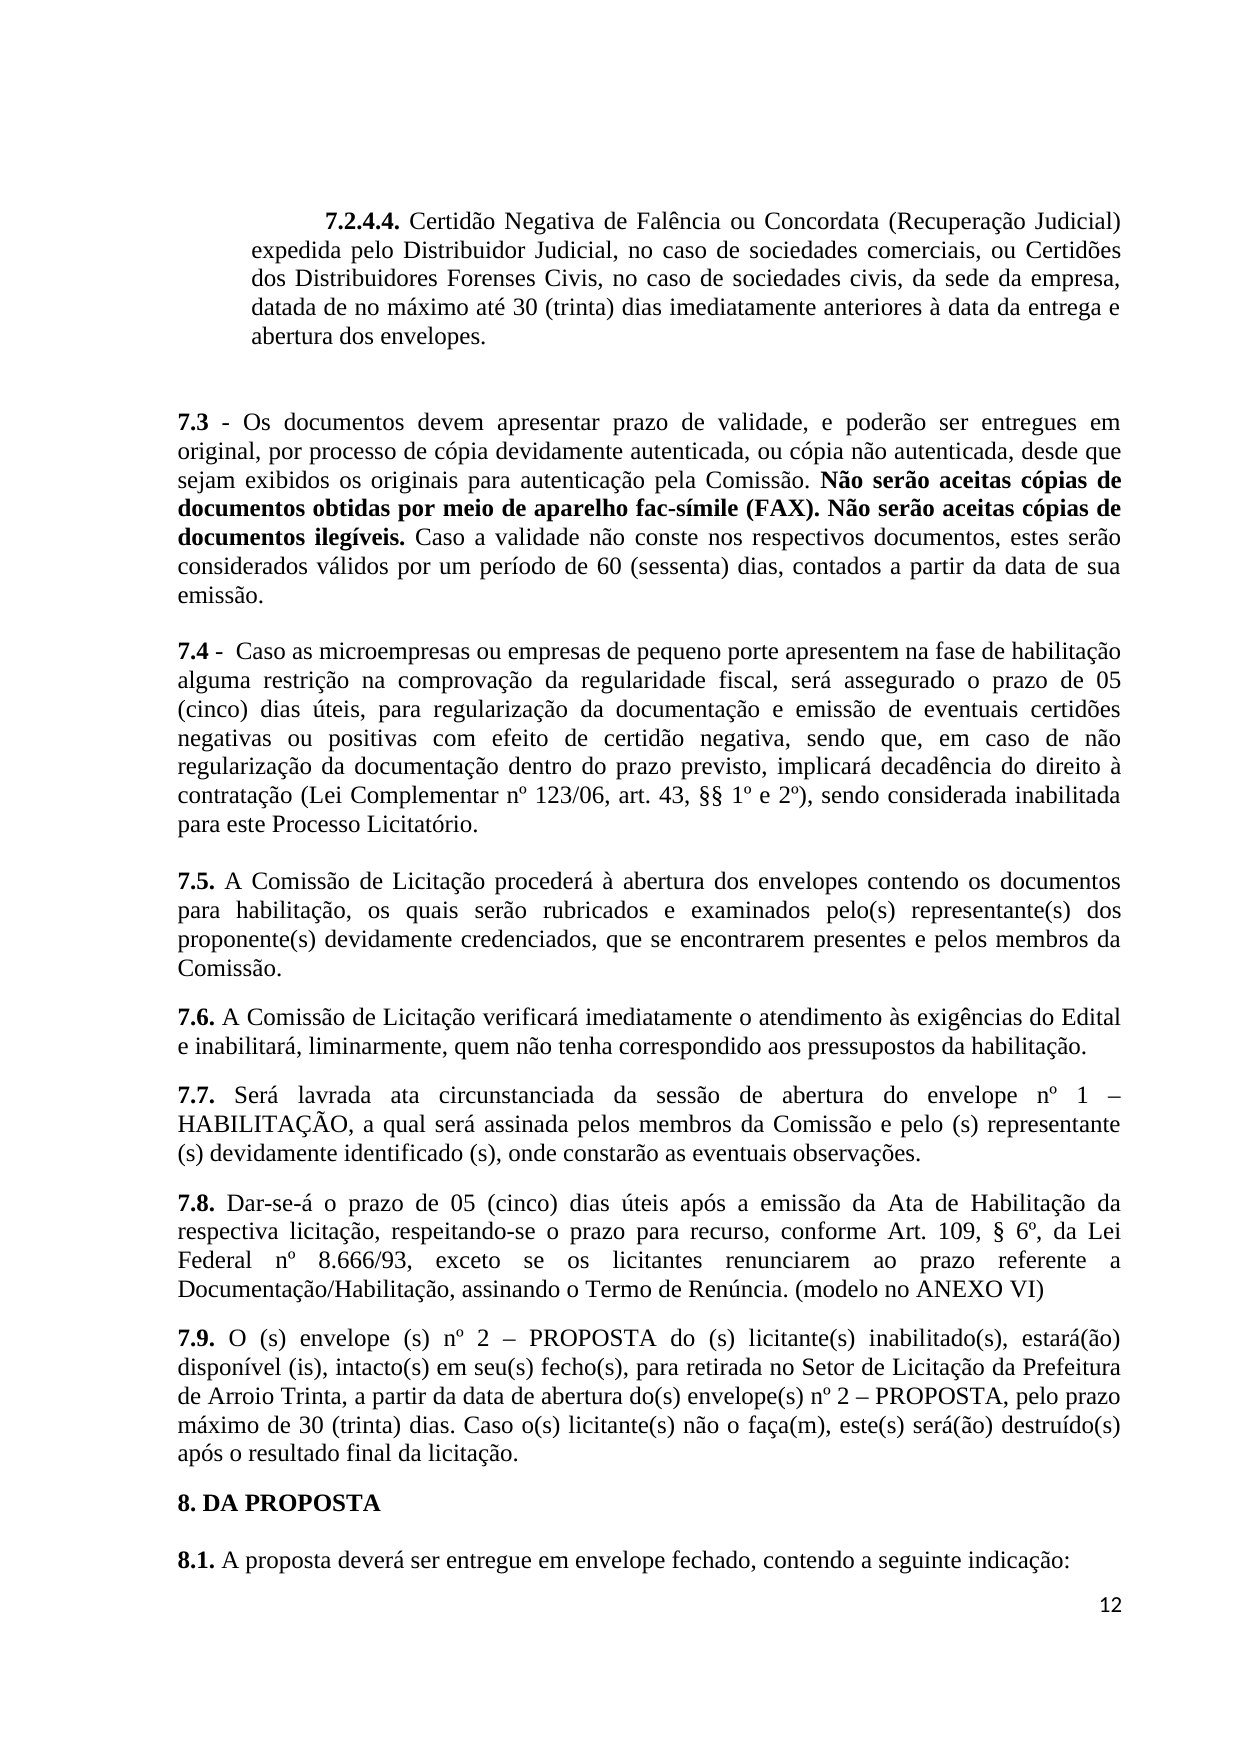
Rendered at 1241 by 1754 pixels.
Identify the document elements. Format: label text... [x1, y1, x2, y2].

text 8. DA PROPOSTA [177, 1488, 1122, 1517]
text 7.5. A Comissão de Licitação procederá à abertura dos envelopes contendo os documentos para habilitação, os quais serão rubricados e examinados pelo(s) representante(s) dos proponente(s) devidamente credenciados, que se encontrarem presentes e pelos membros da Comissão. [177, 866, 1122, 981]
text 7.2.4.4. Certidão Negativa de Falência ou Concordata (Recuperação Judicial) expedida pelo Distribuidor Judicial, no caso de sociedades comerciais, ou Certidões dos Distribuidores Forenses Civis, no caso de sociedades civis, da sede da empresa, datada de no máximo até 30 (trinta) dias imediatamente anteriores à data da entrega e abertura dos envelopes. [251, 206, 1122, 350]
text 7.9. O (s) envelope (s) nº 2 – PROPOSTA do (s) licitante(s) inabilitado(s), estará(ão) disponível (is), intacto(s) em seu(s) fecho(s), para retirada no Setor de Licitação da Prefeitura de Arroio Trinta, a partir da data de abertura do(s) envelope(s) nº 2 – PROPOSTA, pelo prazo máximo de 30 (trinta) dias. Caso o(s) licitante(s) não o faça(m), este(s) será(ão) destruído(s) após o resultado final da licitação. [177, 1323, 1122, 1467]
text 7.7. Será lavrada ata circunstanciada da sessão de abertura do envelope nº 1 – HABILITAÇÃO, a qual será assinada pelos membros da Comissão e pelo (s) representante (s) devidamente identificado (s), onde constarão as eventuais observações. [177, 1081, 1122, 1167]
text 8.1. A proposta deverá ser entregue em envelope fechado, contendo a seguinte indicação: [177, 1546, 1122, 1574]
text 7.6. A Comissão de Licitação verificará imediatamente o atendimento às exigências do Edital e inabilitará, liminarmente, quem não tenha correspondido aos pressupostos da habilitação. [177, 1002, 1122, 1060]
text 7.4 - Caso as microempresas ou empresas de pequeno porte apresentem na fase de habilitação alguma restrição na comprovação da regularidade fiscal, será assegurado o prazo de 05 (cinco) dias úteis, para regularização da documentação e emissão de eventuais certidões negativas ou positivas com efeito de certidão negativa, sendo que, em caso de não regularização da documentação dentro do prazo previsto, implicará decadência do direito à contratação (Lei Complementar nº 123/06, art. 43, §§ 1º e 2º), sendo considerada inabilitada para este Processo Licitatório. [177, 636, 1122, 838]
text 7.8. Dar-se-á o prazo de 05 (cinco) dias úteis após a emissão da Ata de Habilitação da respectiva licitação, respeitando-se o prazo para recurso, conforme Art. 109, § 6º, da Lei Federal nº 8.666/93, exceto se os licitantes renunciarem ao prazo referente a Documentação/Habilitação, assinando o Termo de Renúncia. (modelo no ANEXO VI) [177, 1188, 1122, 1303]
text 7.3 - Os documentos devem apresentar prazo de validade, e poderão ser entregues em original, por processo de cópia devidamente autenticada, ou cópia não autenticada, desde que sejam exibidos os originais para autenticação pela Comissão. Não serão aceitas cópias de documentos obtidas por meio de aparelho fac-símile (FAX). Não serão aceitas cópias de documentos ilegíveis. Caso a validade não conste nos respectivos documentos, estes serão considerados válidos por um período de 60 (sessenta) dias, contados a partir da data de sua emissão. [177, 407, 1122, 608]
